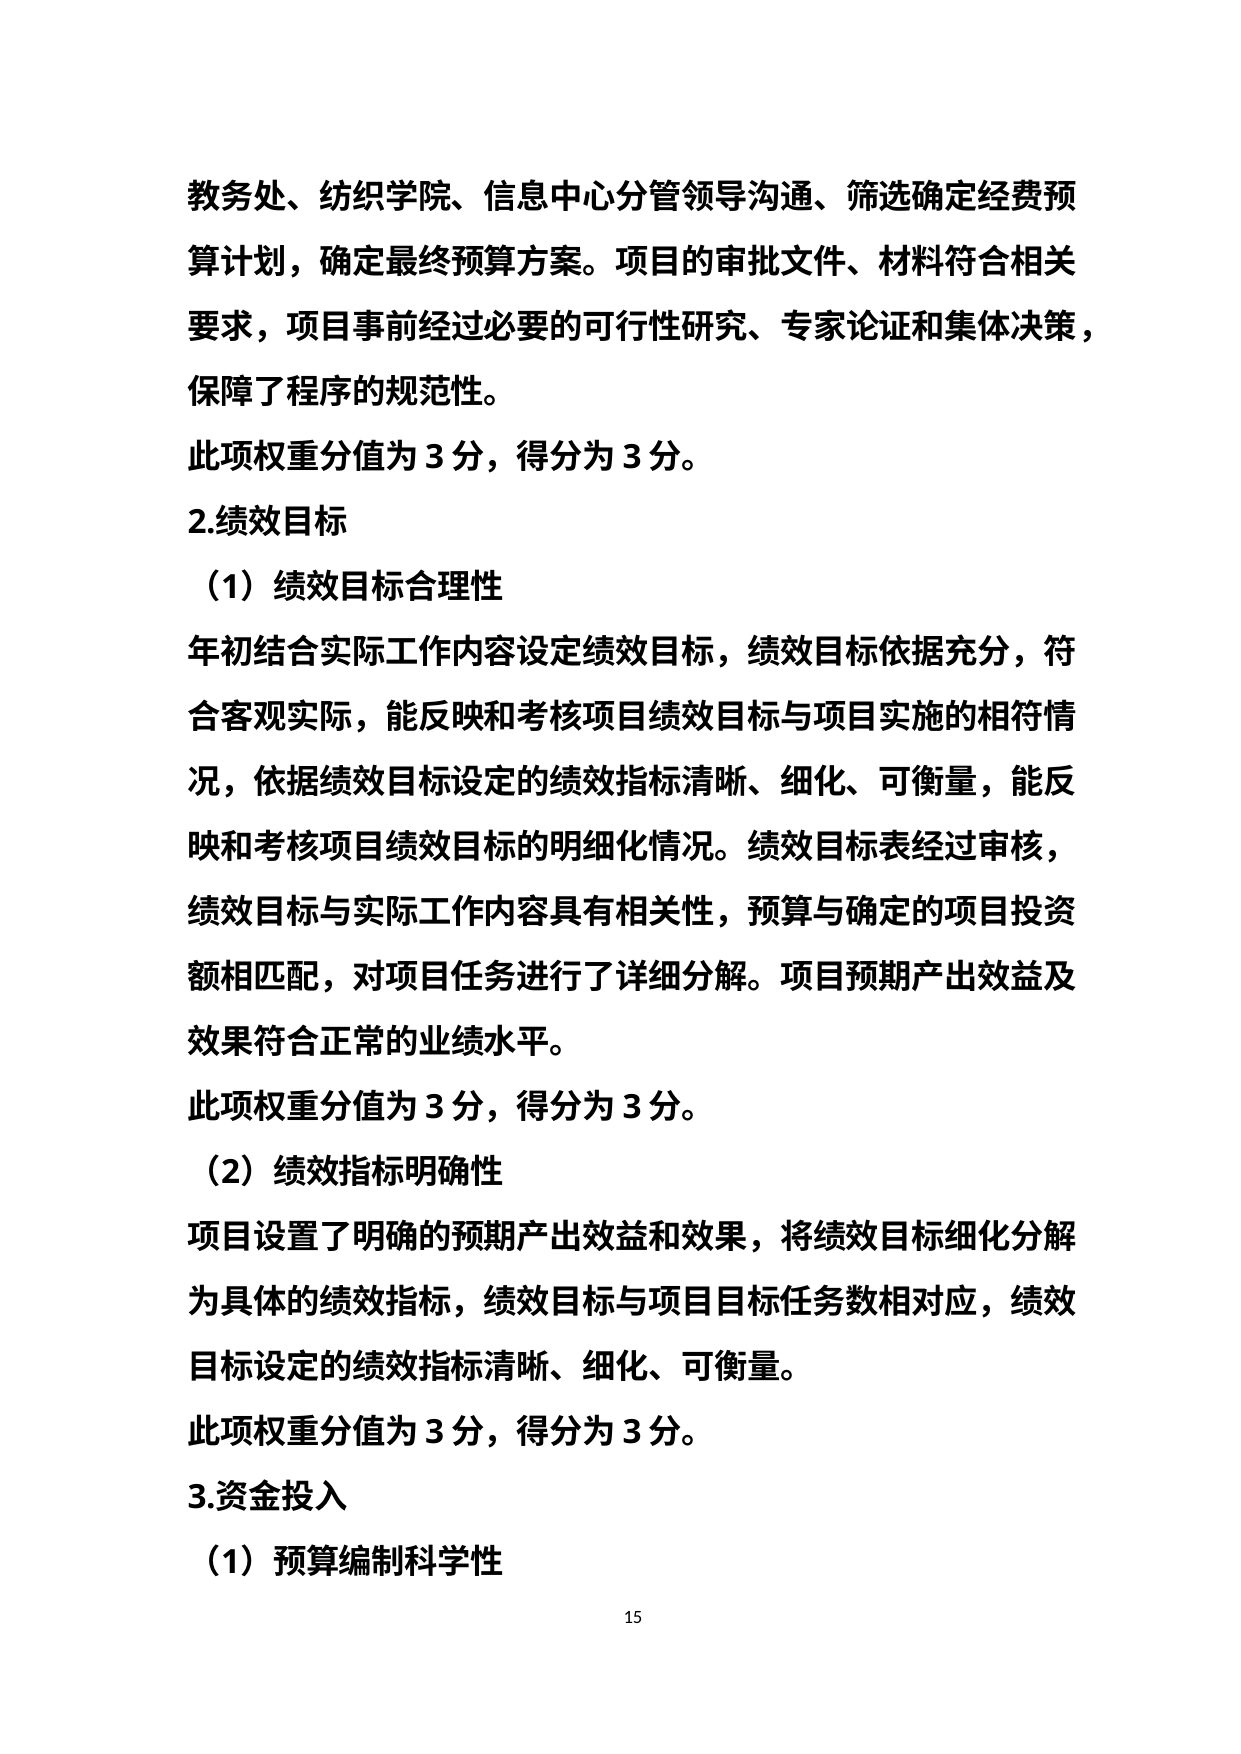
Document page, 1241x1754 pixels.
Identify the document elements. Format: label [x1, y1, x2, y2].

text [187, 162, 1078, 1592]
